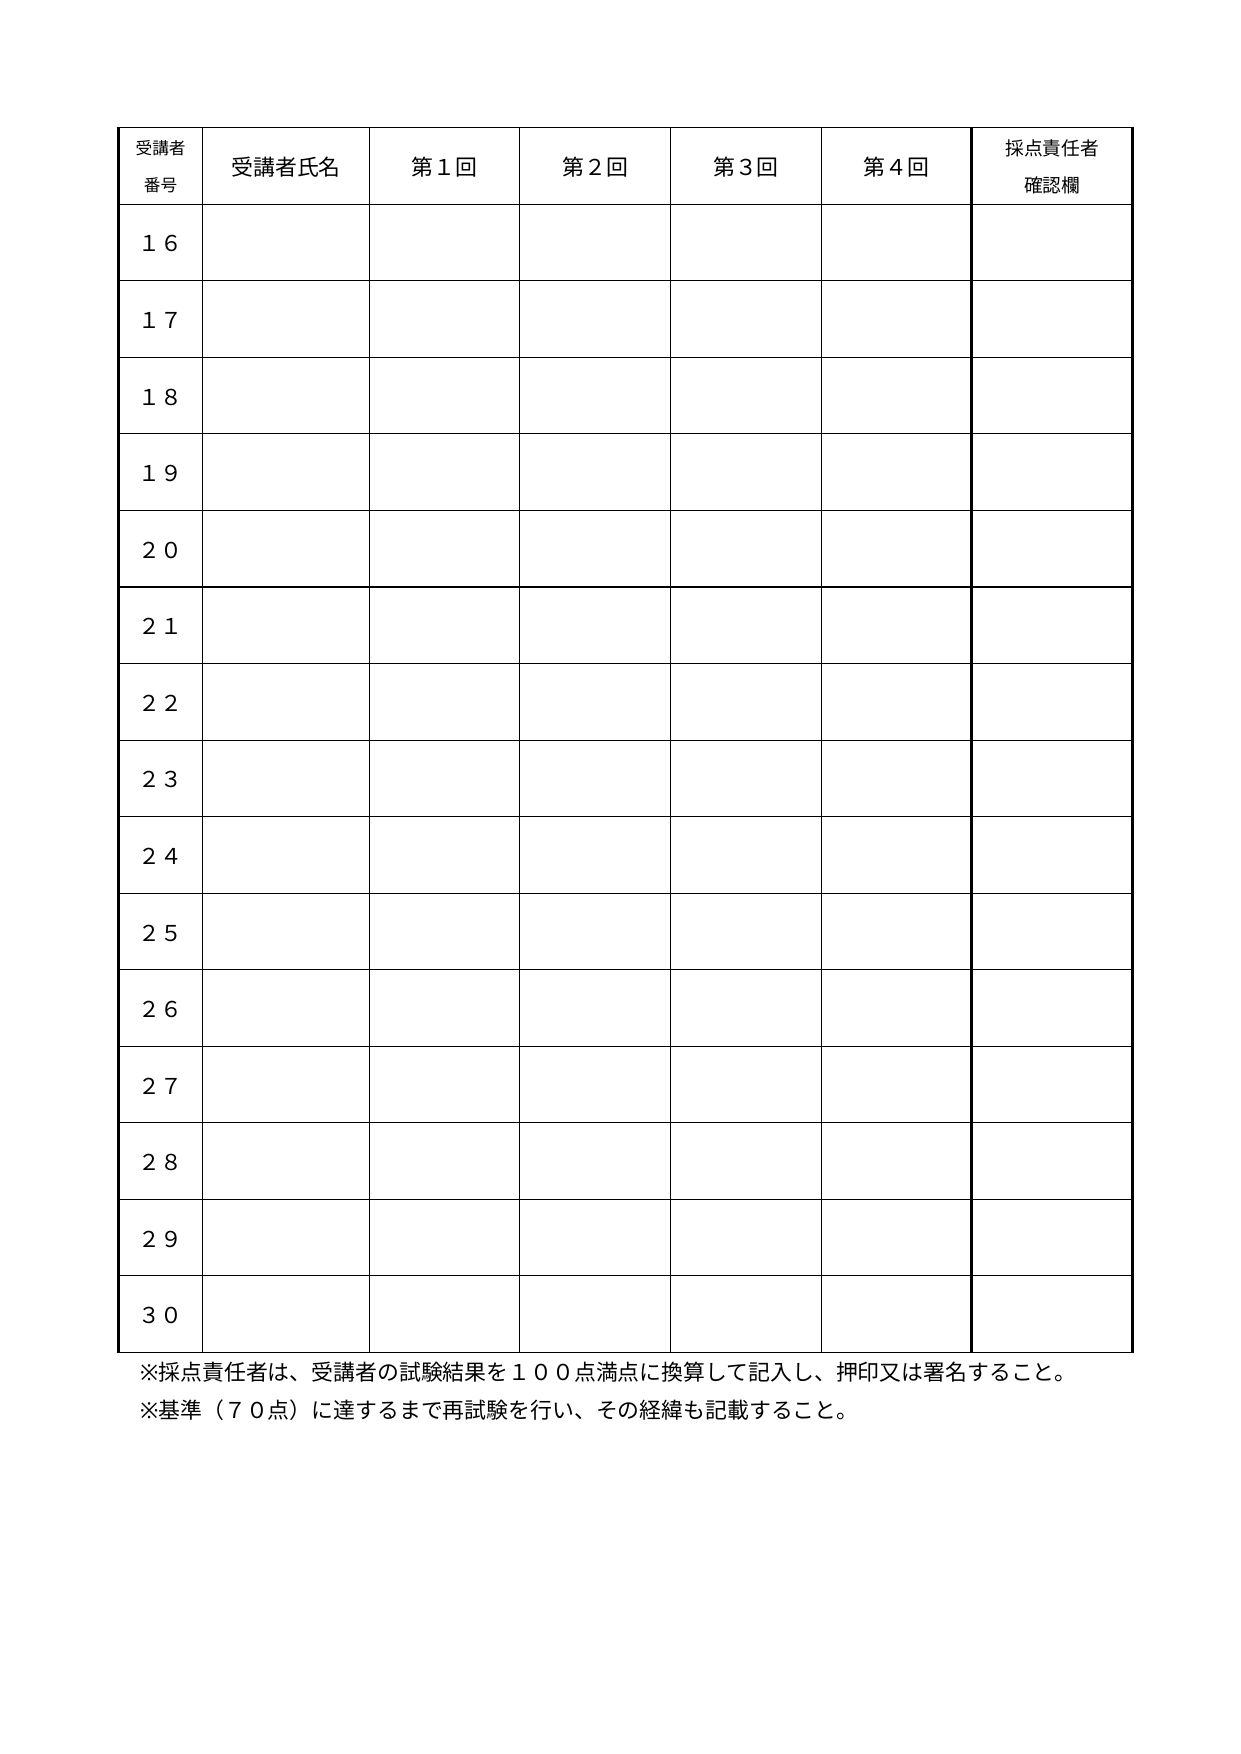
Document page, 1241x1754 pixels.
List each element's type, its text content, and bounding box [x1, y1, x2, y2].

table_cell 第３回 [671, 128, 821, 203]
table_cell [203, 588, 369, 663]
table_cell [671, 817, 821, 893]
table_cell [822, 664, 970, 739]
table_cell 第１回 [370, 128, 519, 203]
table_cell [822, 970, 970, 1046]
table_cell [370, 1276, 519, 1352]
table_cell [370, 970, 519, 1046]
table_cell [671, 894, 821, 969]
table_cell [671, 511, 821, 586]
table_cell [822, 817, 970, 893]
table_cell [520, 894, 670, 969]
table_cell [671, 358, 821, 433]
table_cell [203, 894, 369, 969]
table_cell １８ [120, 358, 202, 433]
table_cell ２５ [120, 894, 202, 969]
table_cell ２０ [120, 511, 202, 586]
table_cell [370, 434, 519, 510]
table_cell [370, 205, 519, 280]
table_cell [203, 1123, 369, 1199]
table_cell [671, 281, 821, 357]
table_cell [203, 1276, 369, 1352]
table_cell [973, 817, 1131, 893]
table_cell [520, 205, 670, 280]
table_cell [370, 1047, 519, 1122]
table_cell [822, 1123, 970, 1199]
table_cell [203, 281, 369, 357]
table_cell ２２ [120, 664, 202, 739]
table_cell [520, 358, 670, 433]
table_cell [822, 1200, 970, 1275]
table_cell [203, 1200, 369, 1275]
table_cell 受講者氏名 [203, 128, 369, 203]
table_cell [822, 894, 970, 969]
table_cell [203, 205, 369, 280]
table_cell [520, 281, 670, 357]
table_cell [203, 664, 369, 739]
table_cell 第２回 [520, 128, 670, 203]
table_cell [203, 741, 369, 816]
table_cell [370, 588, 519, 663]
table_cell [520, 664, 670, 739]
table_cell [973, 358, 1131, 433]
table_cell [671, 1047, 821, 1122]
table_cell [973, 511, 1131, 586]
table_cell [822, 358, 970, 433]
table_cell [203, 434, 369, 510]
table_cell [671, 741, 821, 816]
table_cell [671, 205, 821, 280]
table_cell [370, 894, 519, 969]
table_cell [671, 664, 821, 739]
table_cell [973, 1276, 1131, 1352]
table_cell [973, 1200, 1131, 1275]
table_cell [520, 1276, 670, 1352]
table_cell [370, 358, 519, 433]
table_cell [973, 1047, 1131, 1122]
table_cell [203, 511, 369, 586]
table_cell [370, 817, 519, 893]
table_cell [671, 588, 821, 663]
table_cell １９ [120, 434, 202, 510]
table_cell [973, 741, 1131, 816]
table_cell ２８ [120, 1123, 202, 1199]
table_cell [203, 358, 369, 433]
table_cell 採点責任者 確認欄 [973, 128, 1131, 203]
table_cell [203, 970, 369, 1046]
table_cell [973, 281, 1131, 357]
text ※基準（７０点）に達するまで再試験を行い、その経緯も記載すること。 [118, 1390, 1122, 1427]
text ※採点責任者は、受講者の試験結果を１００点満点に換算して記入し、押印又は署名すること。 [118, 1353, 1122, 1390]
table_cell [520, 741, 670, 816]
table_cell 受講者番号 [120, 128, 202, 203]
table_cell ３０ [120, 1276, 202, 1352]
table_cell [973, 894, 1131, 969]
table_cell [671, 1123, 821, 1199]
table_cell [822, 205, 970, 280]
table_cell [973, 664, 1131, 739]
table_cell [822, 434, 970, 510]
table_cell [822, 588, 970, 663]
table_cell [520, 1123, 670, 1199]
table_cell [520, 588, 670, 663]
table_cell [520, 434, 670, 510]
table_cell ２４ [120, 817, 202, 893]
table_cell [203, 1047, 369, 1122]
table_cell 第４回 [822, 128, 970, 203]
table_cell [822, 511, 970, 586]
table_cell ２６ [120, 970, 202, 1046]
table_cell [671, 970, 821, 1046]
table_cell [203, 817, 369, 893]
table_cell [520, 1200, 670, 1275]
table_cell [520, 1047, 670, 1122]
table_cell [520, 817, 670, 893]
table_cell [973, 1123, 1131, 1199]
table_cell [370, 741, 519, 816]
table_cell [671, 1200, 821, 1275]
table_cell ２１ [120, 588, 202, 663]
table_cell [973, 588, 1131, 663]
table_cell [520, 970, 670, 1046]
table_cell [370, 1200, 519, 1275]
table_cell ２７ [120, 1047, 202, 1122]
table_cell [822, 741, 970, 816]
table_cell [822, 1276, 970, 1352]
table_cell [520, 511, 670, 586]
table_cell [671, 434, 821, 510]
table_cell [370, 281, 519, 357]
table_cell １６ [120, 205, 202, 280]
table_cell ２９ [120, 1200, 202, 1275]
table_cell [822, 1047, 970, 1122]
table_cell [370, 664, 519, 739]
table_cell [973, 434, 1131, 510]
table_cell [973, 970, 1131, 1046]
table_cell [822, 281, 970, 357]
table_cell ２３ [120, 741, 202, 816]
table_cell [370, 1123, 519, 1199]
table_cell [370, 511, 519, 586]
table_cell [973, 205, 1131, 280]
table_cell [671, 1276, 821, 1352]
table_cell １７ [120, 281, 202, 357]
